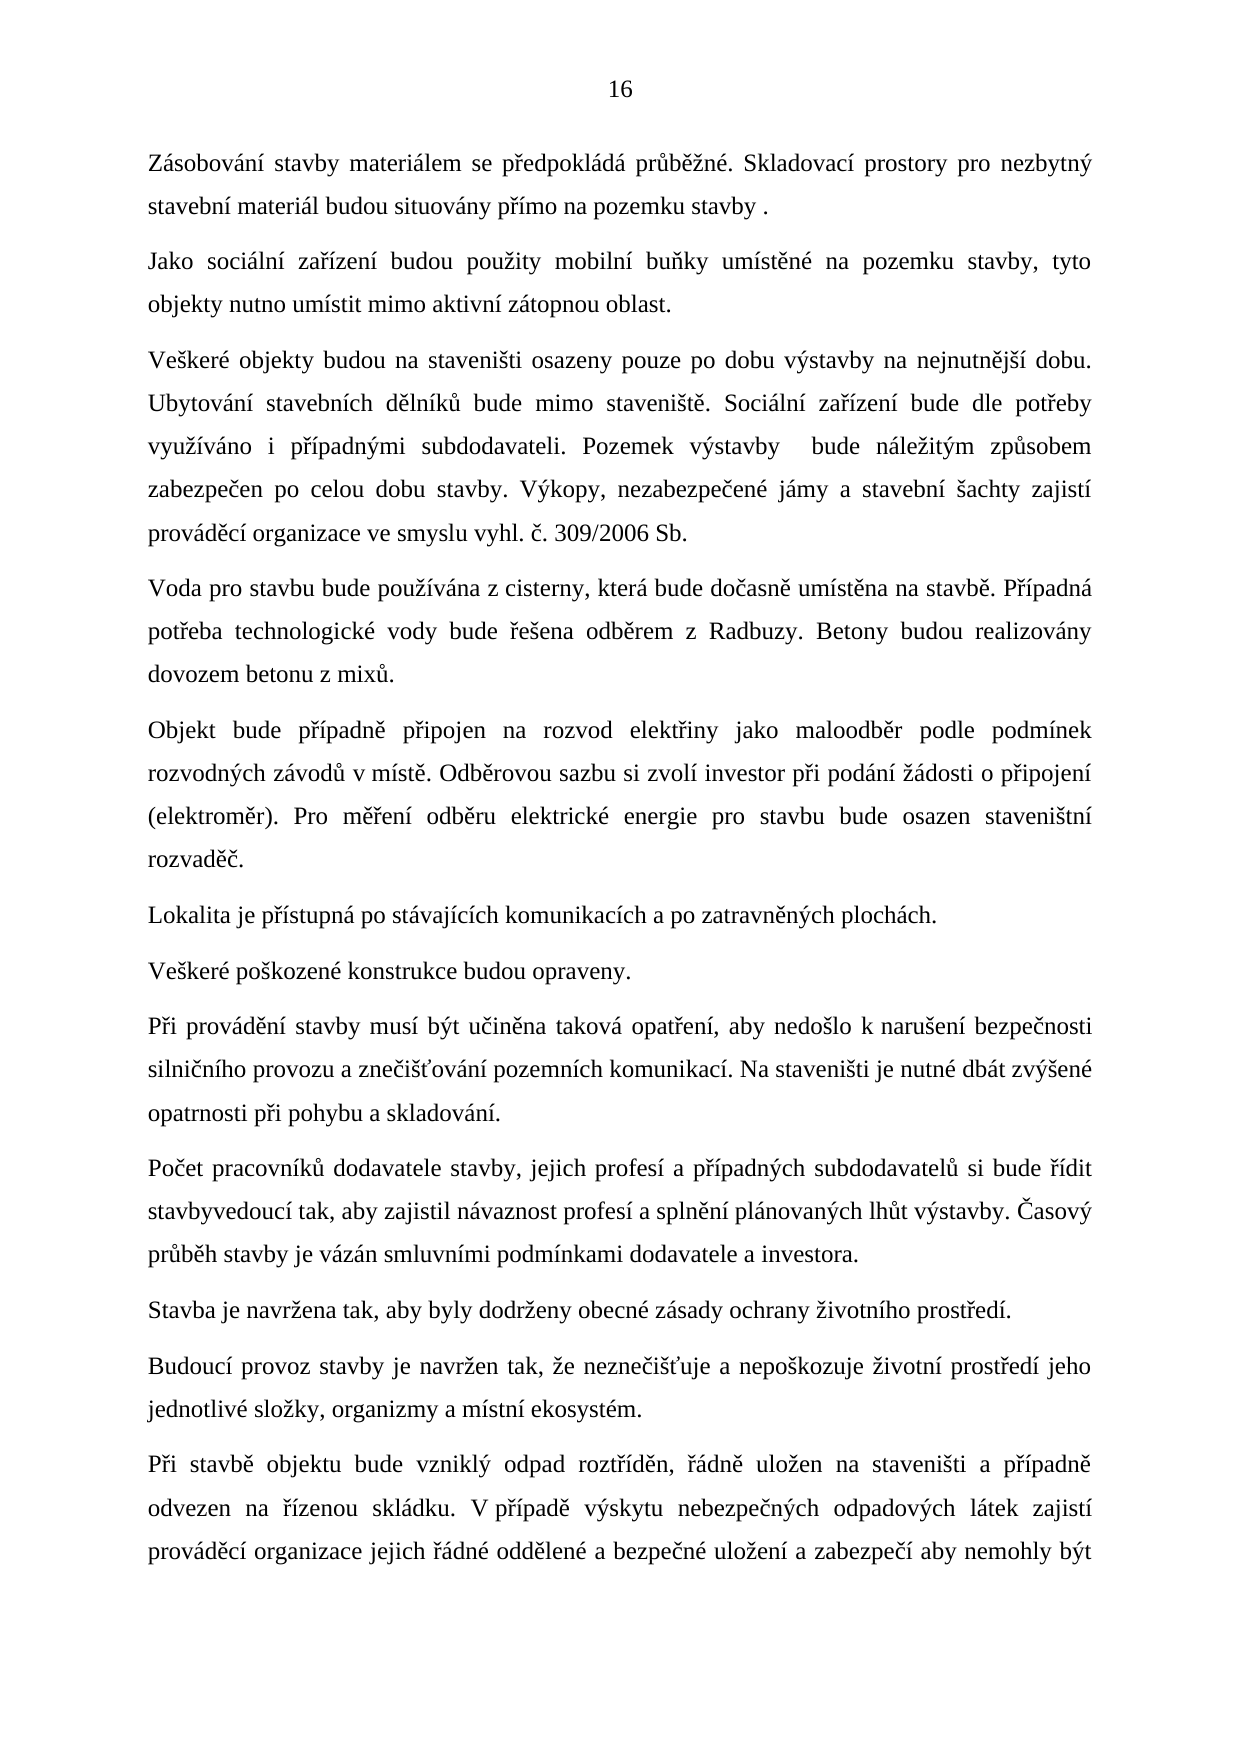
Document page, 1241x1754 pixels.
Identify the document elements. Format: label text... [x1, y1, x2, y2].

text Voda pro stavbu bude používána z cisterny, která bude dočasně umístěna na stavbě. Případná potřeba technologické vody bude řešena odběrem z Radbuzy. Betony budou realizovány dovozem betonu z mixů. [148, 573, 1093, 688]
text Objekt bude případně připojen na rozvod elektřiny jako maloodběr podle podmínek rozvodných závodů v místě. Odběrovou sazbu si zvolí investor při podání žádosti o připojení (elektroměr). Pro měření odběru elektrické energie pro stavbu bude osazen staveništní rozvaděč. [148, 715, 1093, 873]
text Budoucí provoz stavby je navržen tak, že neznečišťuje a nepoškozuje životní prostředí jeho jednotlivé složky, organizmy a místní ekosystém. [148, 1351, 1093, 1423]
text Veškeré poškozené konstrukce budou opraveny. [148, 956, 1093, 984]
text Lokalita je přístupná po stávajících komunikacích a po zatravněných plochách. [148, 900, 1093, 929]
text Veškeré objekty budou na staveništi osazeny pouze po dobu výstavby na nejnutnější dobu. Ubytování stavebních dělníků bude mimo staveniště. Sociální zařízení bude dle potřeby využíváno i případnými subdodavateli. Pozemek výstavby bude náležitým způsobem zabezpečen po celou dobu stavby. Výkopy, nezabezpečené jámy a stavební šachty zajistí prováděcí organizace ve smyslu vyhl. č. 309/2006 Sb. [148, 345, 1093, 546]
text Při provádění stavby musí být učiněna taková opatření, aby nedošlo k narušení bezpečnosti silničního provozu a znečišťování pozemních komunikací. Na staveništi je nutné dbát zvýšené opatrnosti při pohybu a skladování. [148, 1011, 1093, 1126]
text Zásobování stavby materiálem se předpokládá průběžné. Skladovací prostory pro nezbytný stavební materiál budou situovány přímo na pozemku stavby . [148, 148, 1093, 219]
text Počet pracovníků dodavatele stavby, jejich profesí a případných subdodavatelů si bude řídit stavbyvedoucí tak, aby zajistil návaznost profesí a splnění plánovaných lhůt výstavby. Časový průběh stavby je vázán smluvními podmínkami dodavatele a investora. [148, 1153, 1093, 1268]
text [148, 1449, 1093, 1564]
text Stavba je navržena tak, aby byly dodrženy obecné zásady ochrany životního prostředí. [148, 1295, 1093, 1324]
text Jako sociální zařízení budou použity mobilní buňky umístěné na pozemku stavby, tyto objekty nutno umístit mimo aktivní zátopnou oblast. [148, 246, 1093, 318]
